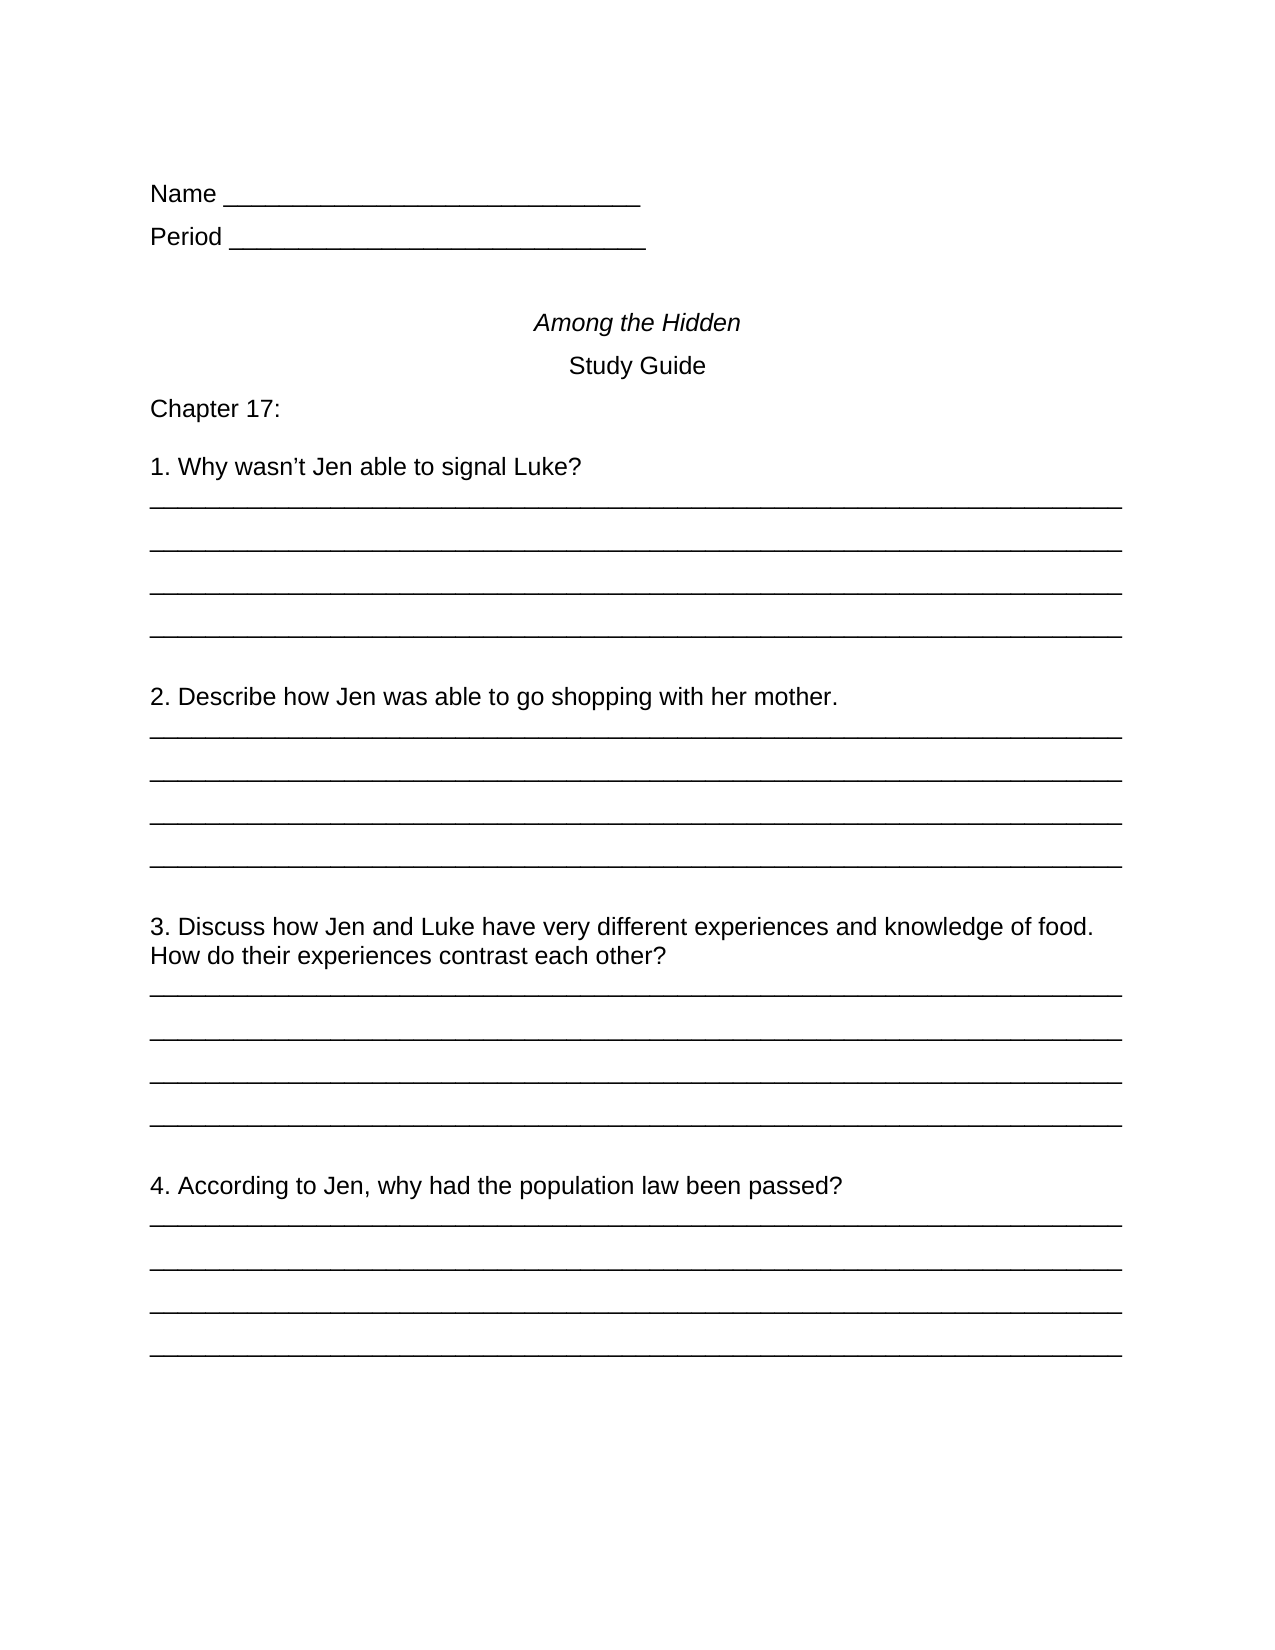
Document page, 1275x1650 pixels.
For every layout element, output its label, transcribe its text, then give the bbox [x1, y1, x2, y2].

text Name ______________________________ [150, 179, 1125, 207]
text 2. Describe how Jen was able to go shopping with her mother. [150, 682, 1125, 711]
text Chapter 17: [150, 394, 1125, 423]
text 3. Discuss how Jen and Luke have very different experiences and knowledge of food. How do their experiences contrast each other? [150, 912, 1125, 969]
text Among the Hidden [150, 308, 1125, 337]
text Period ______________________________ [150, 222, 1125, 251]
text Study Guide [150, 351, 1125, 380]
text 4. According to Jen, why had the population law been passed? [150, 1171, 1125, 1199]
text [150, 1199, 1125, 1357]
text 1. Why wasn’t Jen able to signal Luke? [150, 452, 1125, 481]
